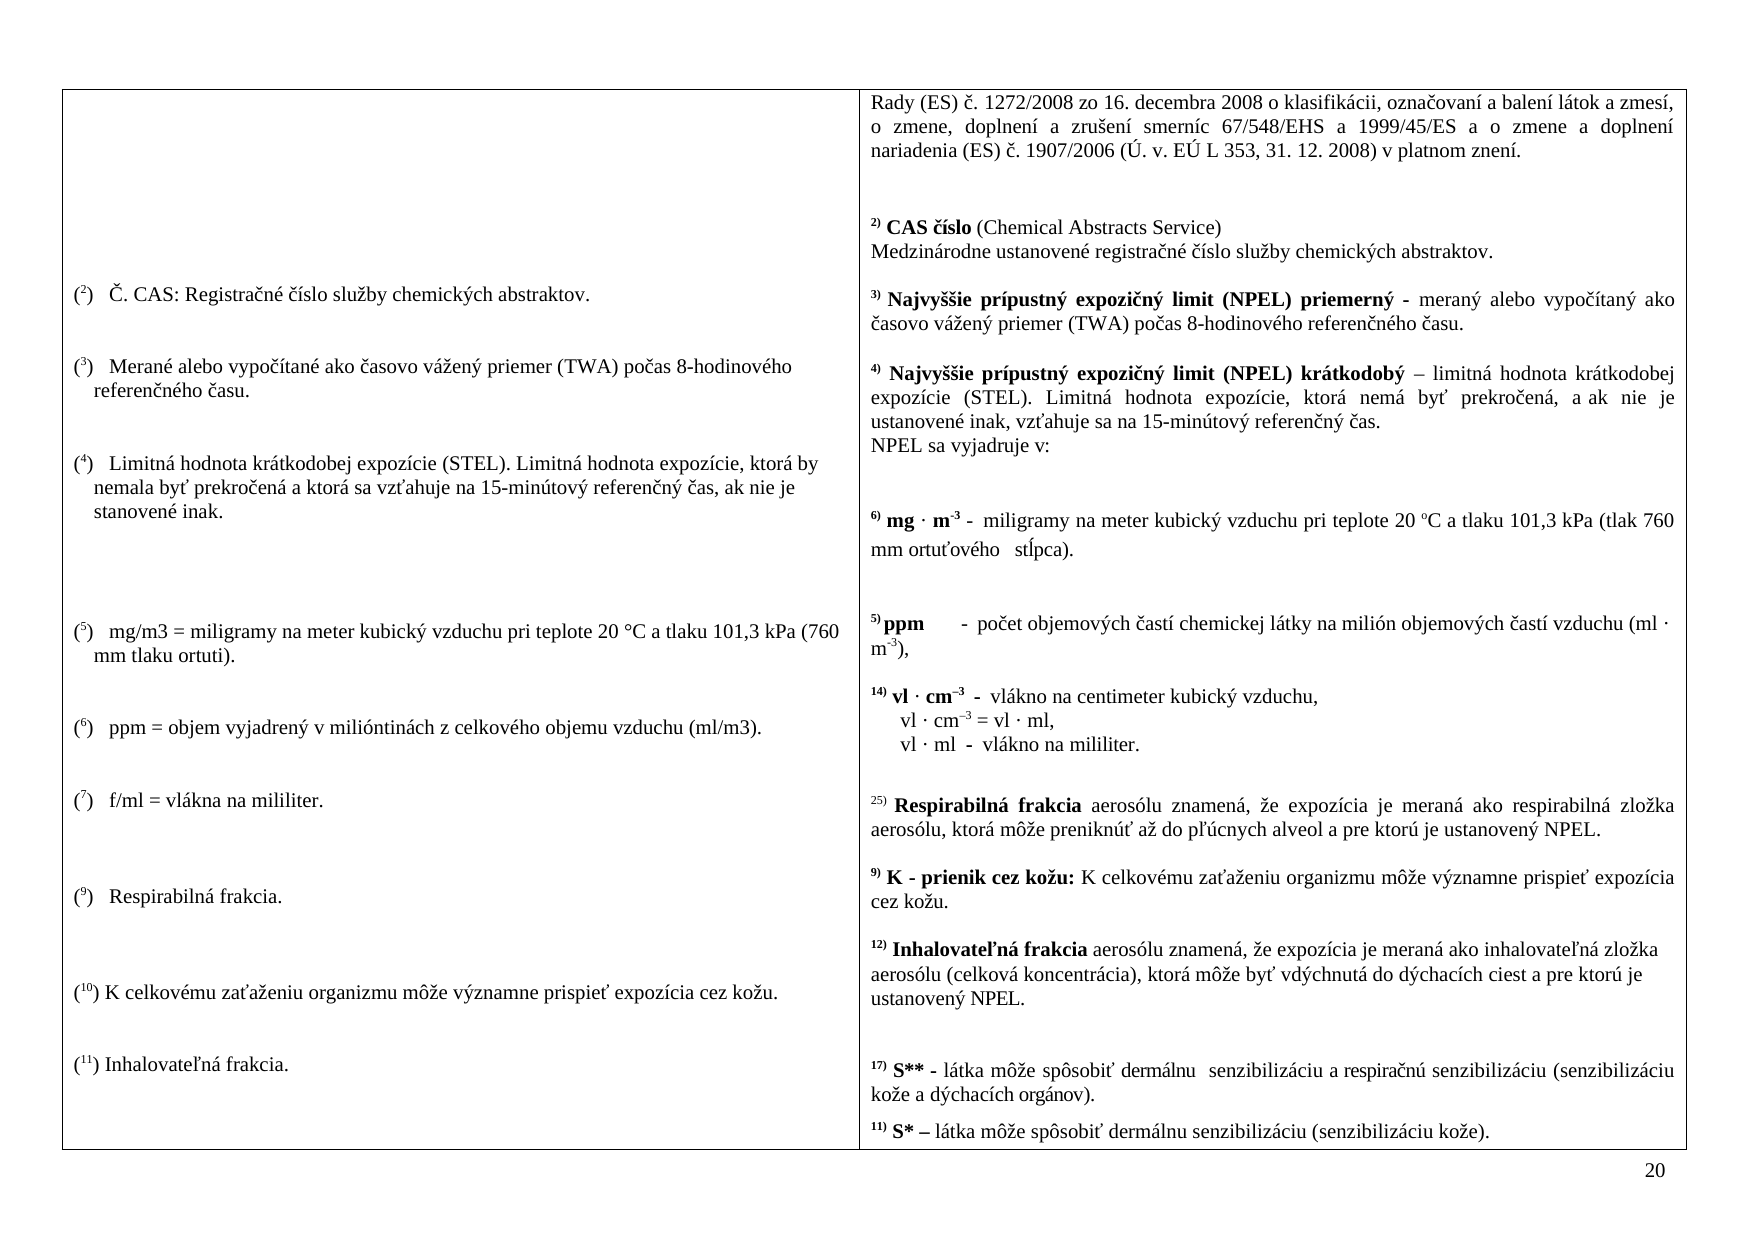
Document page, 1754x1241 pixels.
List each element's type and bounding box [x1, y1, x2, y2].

table_header [63, 90, 859, 1148]
table_header [860, 90, 1686, 1148]
